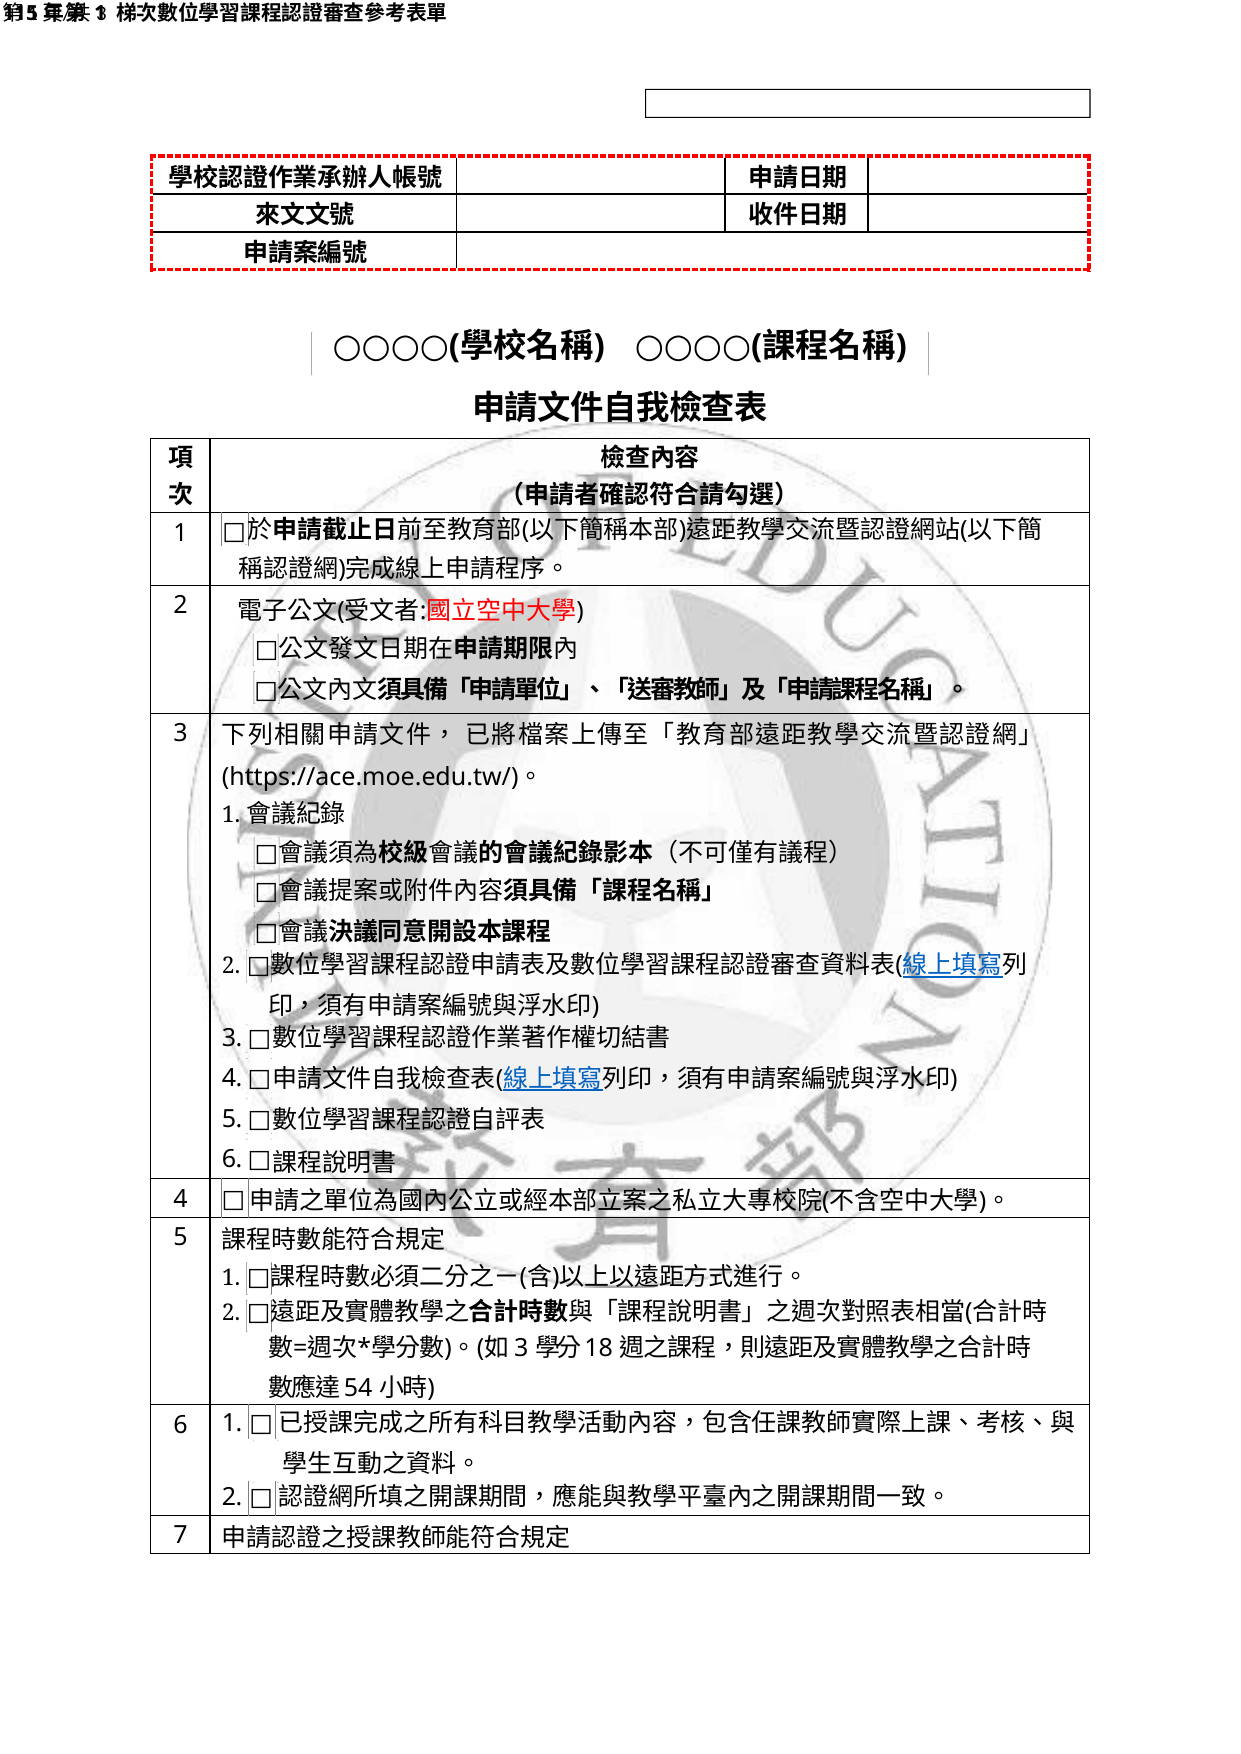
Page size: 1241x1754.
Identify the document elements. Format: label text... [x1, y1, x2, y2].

table_cell [211, 513, 221, 546]
table_cell 6 [151, 1405, 209, 1515]
table_cell 於申請截止日前至教育部(以下簡稱本部)遠距教學交流暨認證網站(以下簡 [249, 513, 1089, 546]
table_cell 申請案編號 [152, 233, 456, 268]
table_cell 1 [151, 513, 209, 585]
table_cell 下列相關申請文件， 已將檔案上傳至「教育部遠距教學交流暨認證網」 (https://ace.moe.edu.tw/)。 會議紀錄 □會議須為校級會議的會議紀錄影本（不可僅有議程） □會議提案或附件內容須具備「課程名稱」 □會議決議同意開設本課程 □數位學習課程認證申請表及數位學習課程認證審查資料表(線上填寫列 印，須有申請案編號與浮水印) [211, 714, 1089, 1022]
table_cell 來文文號 [152, 194, 456, 231]
table_header 申請日期 [726, 154, 867, 193]
title 申請文件自我檢查表 [148, 381, 1093, 429]
table_header 項 次 [151, 439, 209, 512]
table_cell 4 [151, 1179, 209, 1217]
table_cell 3 [151, 714, 209, 1178]
table_cell 5 [151, 1218, 209, 1404]
table_cell 2 [151, 586, 209, 713]
table_cell 認證網所填之開課期間，應能與教學平臺內之開課期間一致。 [276, 1481, 1089, 1515]
table_cell 學生互動之資料。 [211, 1439, 1089, 1481]
table_header [869, 154, 1089, 193]
table_cell 申請之單位為國內公立或經本部立案之私立大專校院(不含空中大學)。 [249, 1179, 1089, 1217]
table_header [456, 154, 725, 193]
table_cell [211, 1179, 221, 1217]
table_cell □ □ □ □ [249, 1022, 275, 1178]
table_cell [869, 194, 1089, 231]
table_header 檢查內容 （申請者確認符合請勾選） [211, 439, 1089, 512]
table_cell 課程時數能符合規定 □課程時數必須二分之ㄧ(含)以上以遠距方式進行。 □遠距及實體教學之合計時數與「課程說明書」之週次對照表相當(合計時數=週次*學分數)。(如 3 學分 18 週之課程，則遠距及實體教學之合計時 數應達 54 小時) [211, 1218, 1089, 1404]
table_cell □ [222, 513, 248, 546]
table_cell [457, 195, 724, 231]
picture [187, 429, 1053, 438]
table_cell 3. 4. 5. 6. [211, 1022, 248, 1178]
table_cell □ [249, 1405, 275, 1438]
title ○○○○(學校名稱) ○○○○(課程名稱) [148, 319, 1093, 367]
table_cell 稱認證網)完成線上申請程序。 [211, 546, 1089, 585]
table_cell □ [249, 1481, 275, 1515]
table_cell 已授課完成之所有科目教學活動內容，包含任課教師實際上課、考核、與 [276, 1405, 1089, 1438]
table_cell 1. [211, 1405, 248, 1438]
table_cell 2. [211, 1481, 248, 1515]
table_cell [457, 233, 1089, 268]
table_header 學校認證作業承辦人帳號 [152, 154, 456, 193]
table_cell □ [222, 1179, 248, 1217]
table_cell 電子公文(受文者:國立空中大學) □公文發文日期在申請期限內 □公文內文須具備「申請單位」、「送審教師」及「申請課程名稱」。 [211, 586, 1089, 713]
table_cell 數位學習課程認證作業著作權切結書 申請文件自我檢查表(線上填寫列印，須有申請案編號與浮水印)數位學習課程認證自評表 課程說明書 [275, 1022, 1089, 1178]
table_cell 7 [151, 1516, 209, 1553]
table_cell 收件日期 [726, 195, 867, 231]
table_cell 申請認證之授課教師能符合規定 [211, 1516, 1089, 1553]
